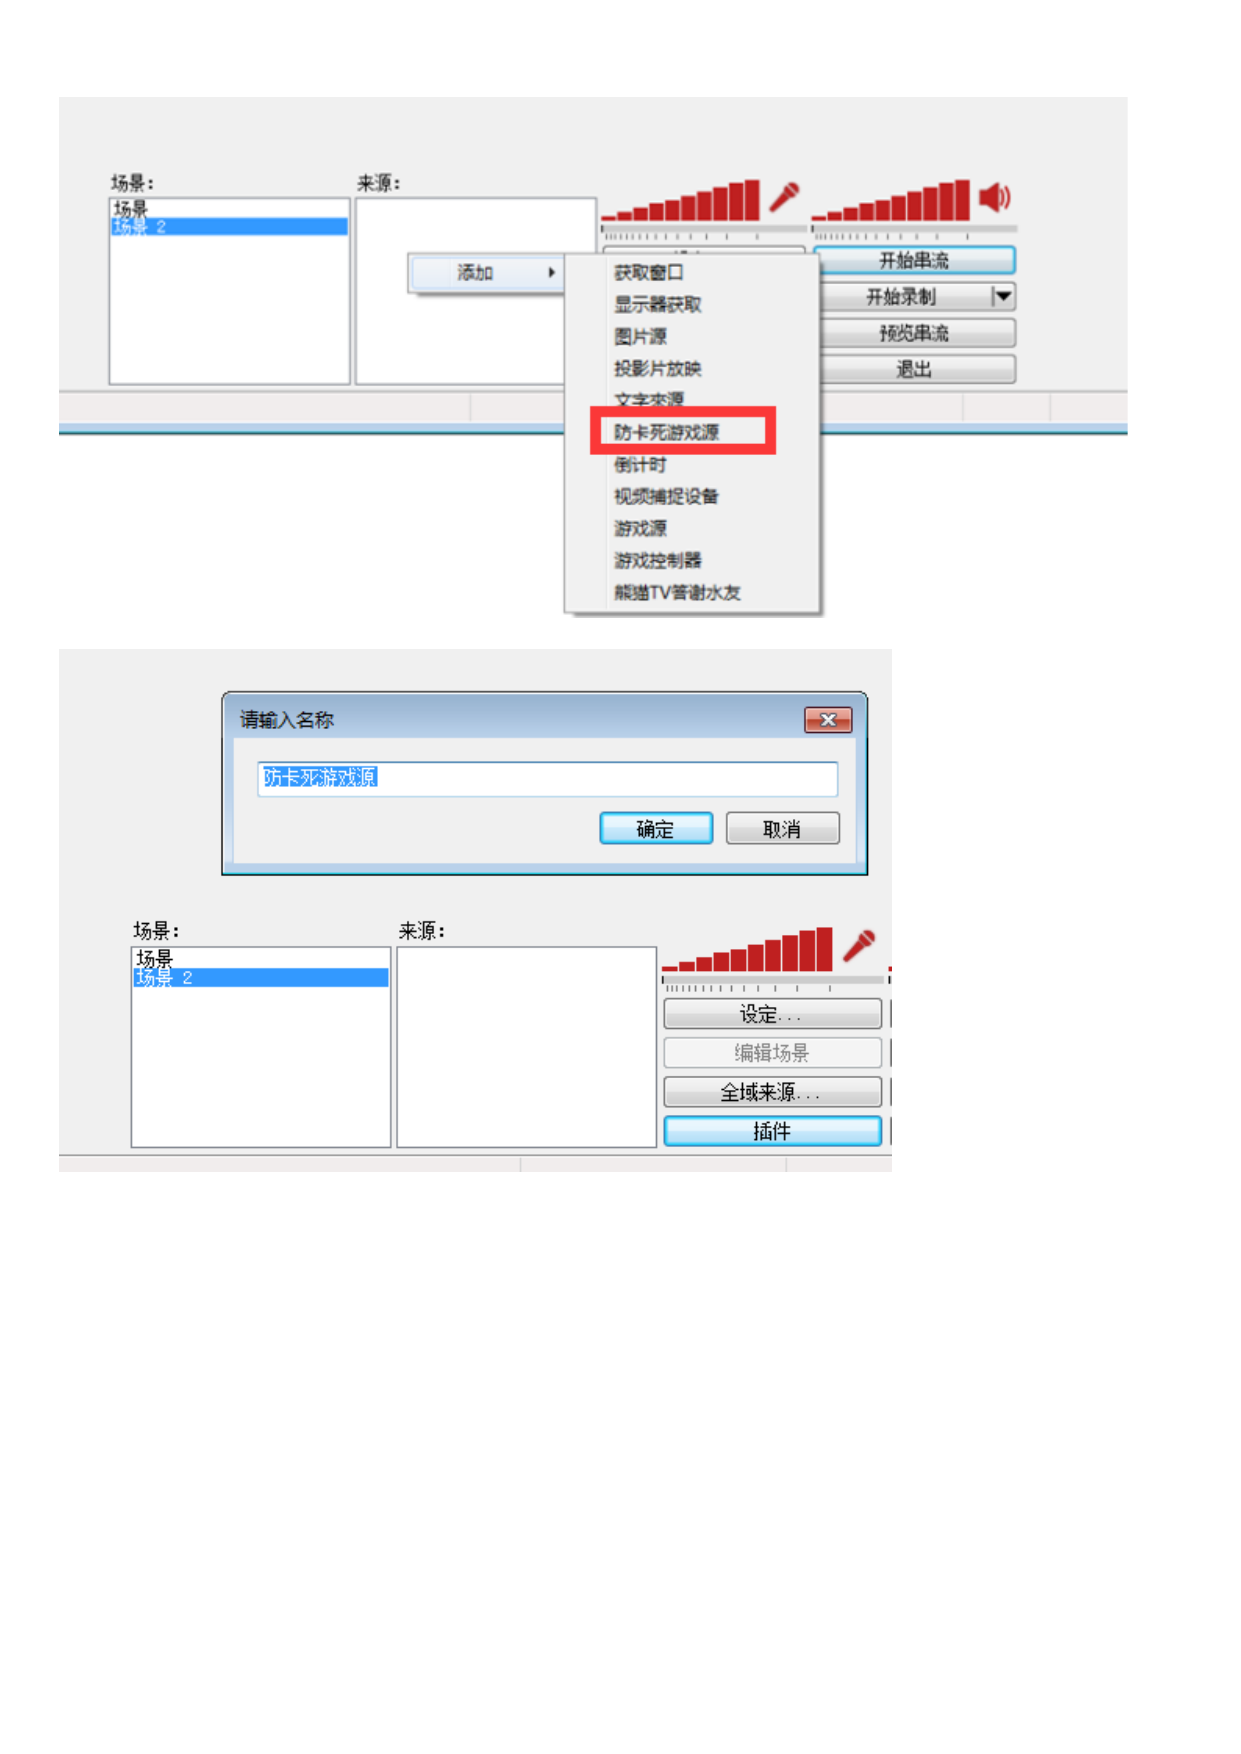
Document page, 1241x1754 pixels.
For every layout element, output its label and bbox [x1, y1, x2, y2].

picture [59, 649, 892, 1172]
picture [59, 97, 1128, 618]
